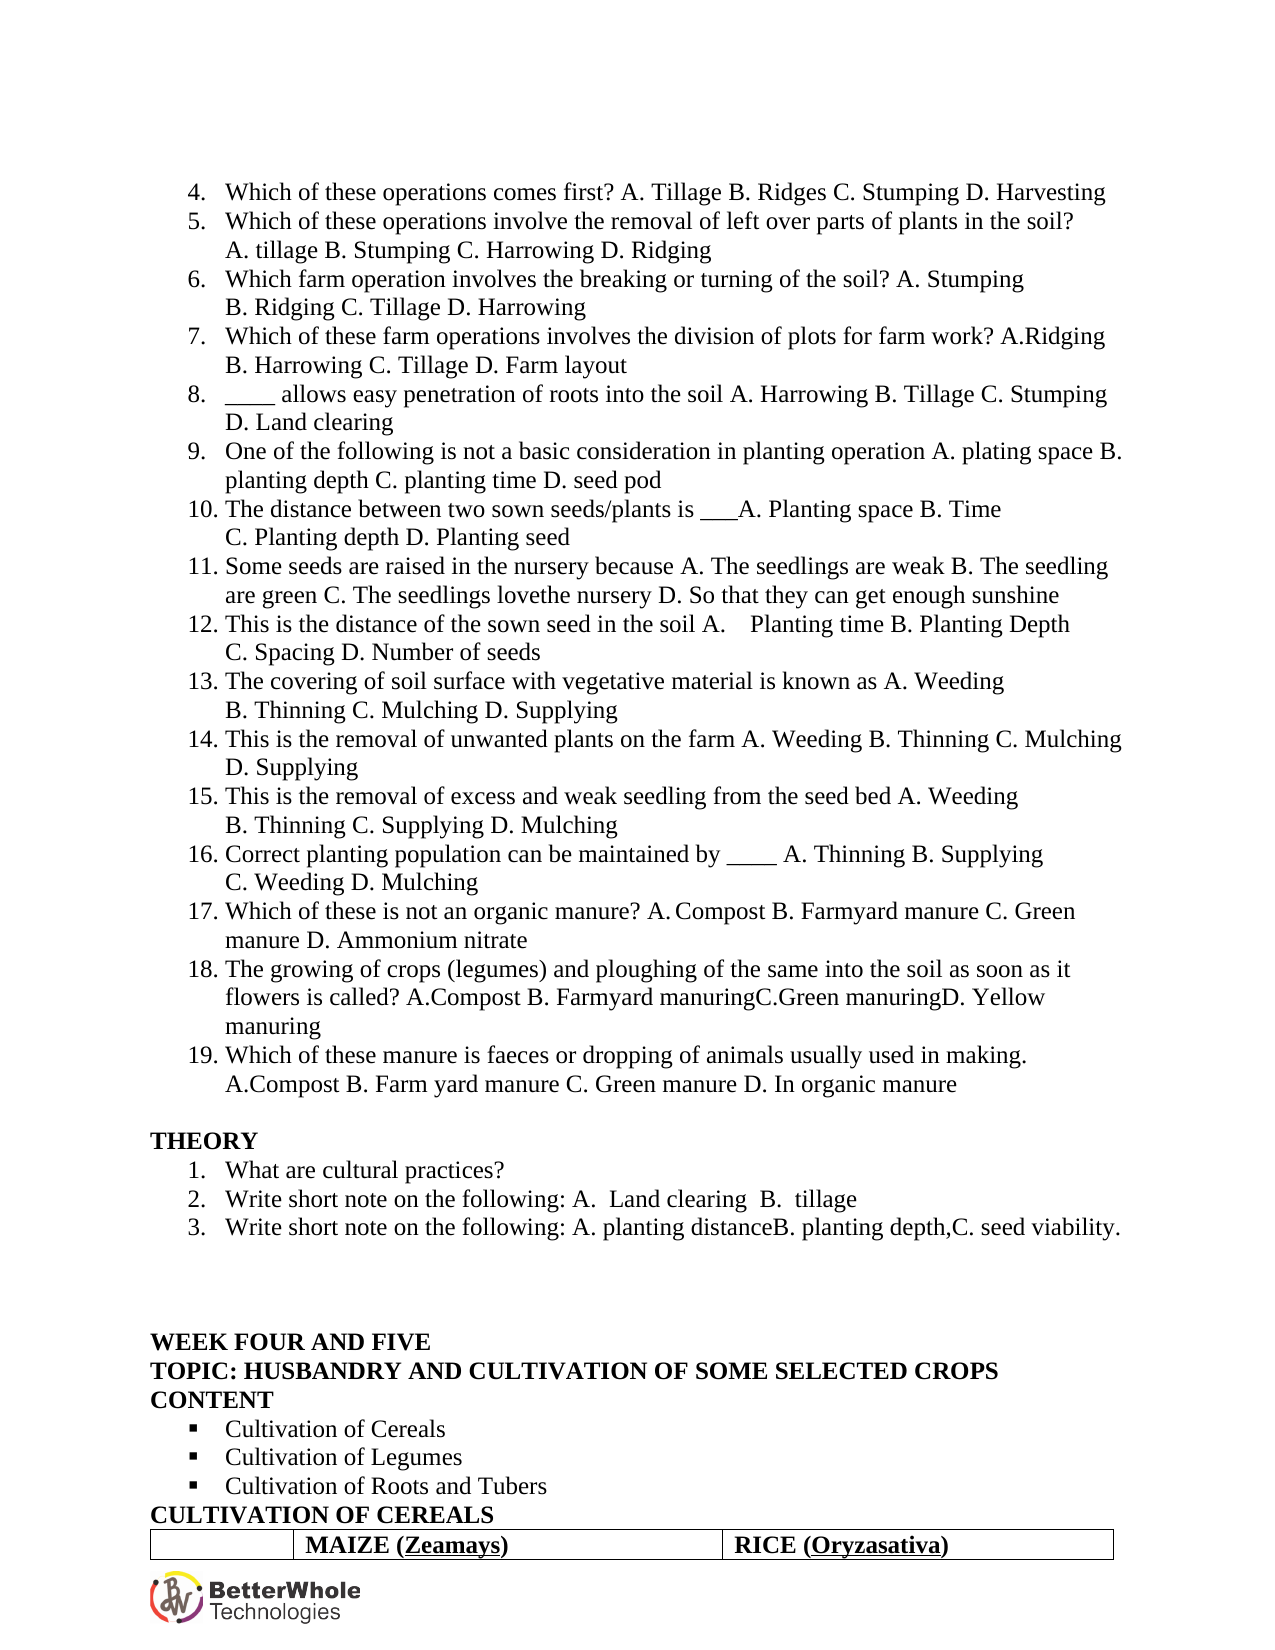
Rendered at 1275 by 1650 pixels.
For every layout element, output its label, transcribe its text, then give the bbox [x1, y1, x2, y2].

text THEORY [150, 1126, 1125, 1155]
list A. tillage B. Stumping C. Harrowing D. Ridging [225, 235, 1125, 264]
list This is the removal of unwanted plants on the farm A. Weeding B. Thinning C. Mulching D. Supplying [187, 724, 1125, 781]
list Write short note on the following: A. Land clearing B. tillage [187, 1184, 1125, 1212]
list Correct planting population can be maintained by ____ A. Thinning B. Supplying [187, 839, 1125, 867]
text WEEK FOUR AND FIVE [150, 1327, 1125, 1356]
list The covering of soil surface with vegetative material is known as A. Weeding [187, 666, 1125, 695]
list Cultivation of Legumes [187, 1442, 1125, 1471]
text TOPIC: HUSBANDRY AND CULTIVATION OF SOME SELECTED CROPS [150, 1356, 1125, 1385]
table_header MAIZE (Zeamays) [294, 1530, 722, 1558]
list Which of these is not an organic manure? A. Compost B. Farmyard manure C. Green manure D. Ammonium nitrate [187, 896, 1125, 954]
list This is the removal of excess and weak seedling from the seed bed A. Weeding [187, 781, 1125, 810]
list B. Ridging C. Tillage D. Harrowing [225, 292, 1125, 321]
list Some seeds are raised in the nursery because A. The seedlings are weak B. The seedling are green C. The seedlings lovethe nursery D. So that they can get enough sunshine [187, 551, 1125, 609]
list Which of these farm operations involves the division of plots for farm work? A.Ridging B. Harrowing C. Tillage D. Farm layout [187, 321, 1125, 379]
list C. Spacing D. Number of seeds [225, 637, 1125, 666]
list B. Thinning C. Mulching D. Supplying [225, 695, 1125, 724]
list The distance between two sown seeds/plants is ___A. Planting space B. Time [187, 494, 1125, 522]
list Cultivation of Cereals [187, 1414, 1125, 1442]
table_header RICE (Oryzasativa) [723, 1530, 1113, 1558]
list Which of these manure is faeces or dropping of animals usually used in making. [187, 1040, 1125, 1069]
list Which of these operations comes first? A. Tillage B. Ridges C. Stumping D. Harvesting [187, 177, 1125, 206]
list The growing of crops (legumes) and ploughing of the same into the soil as soon as it flowers is called? A.Compost B. Farmyard manuringC.Green manuringD. Yellow manuring [187, 954, 1125, 1040]
list A.Compost B. Farm yard manure C. Green manure D. In organic manure [225, 1069, 1125, 1097]
list What are cultural practices? [187, 1155, 1125, 1184]
list Write short note on the following: A. planting distanceB. planting depth,C. seed viability. [187, 1212, 1125, 1241]
list C. Planting depth D. Planting seed [225, 522, 1125, 551]
list C. Weeding D. Mulching [225, 867, 1125, 896]
list B. Thinning C. Supplying D. Mulching [225, 810, 1125, 839]
list Which farm operation involves the breaking or turning of the soil? A. Stumping [187, 264, 1125, 292]
text CONTENT [150, 1385, 1125, 1414]
list This is the distance of the sown seed in the soil A. Planting time B. Planting Depth [187, 609, 1125, 637]
list Which of these operations involve the removal of left over parts of plants in the soil? [187, 206, 1125, 235]
list Cultivation of Roots and Tubers [187, 1471, 1125, 1500]
list ____ allows easy penetration of roots into the soil A. Harrowing B. Tillage C. Stumping D. Land clearing [187, 379, 1125, 436]
picture [150, 1571, 360, 1624]
list One of the following is not a basic consideration in planting operation A. plating space B. planting depth C. planting time D. seed pod [187, 436, 1125, 494]
table_header [151, 1530, 293, 1558]
text CULTIVATION OF CEREALS [150, 1500, 1125, 1529]
